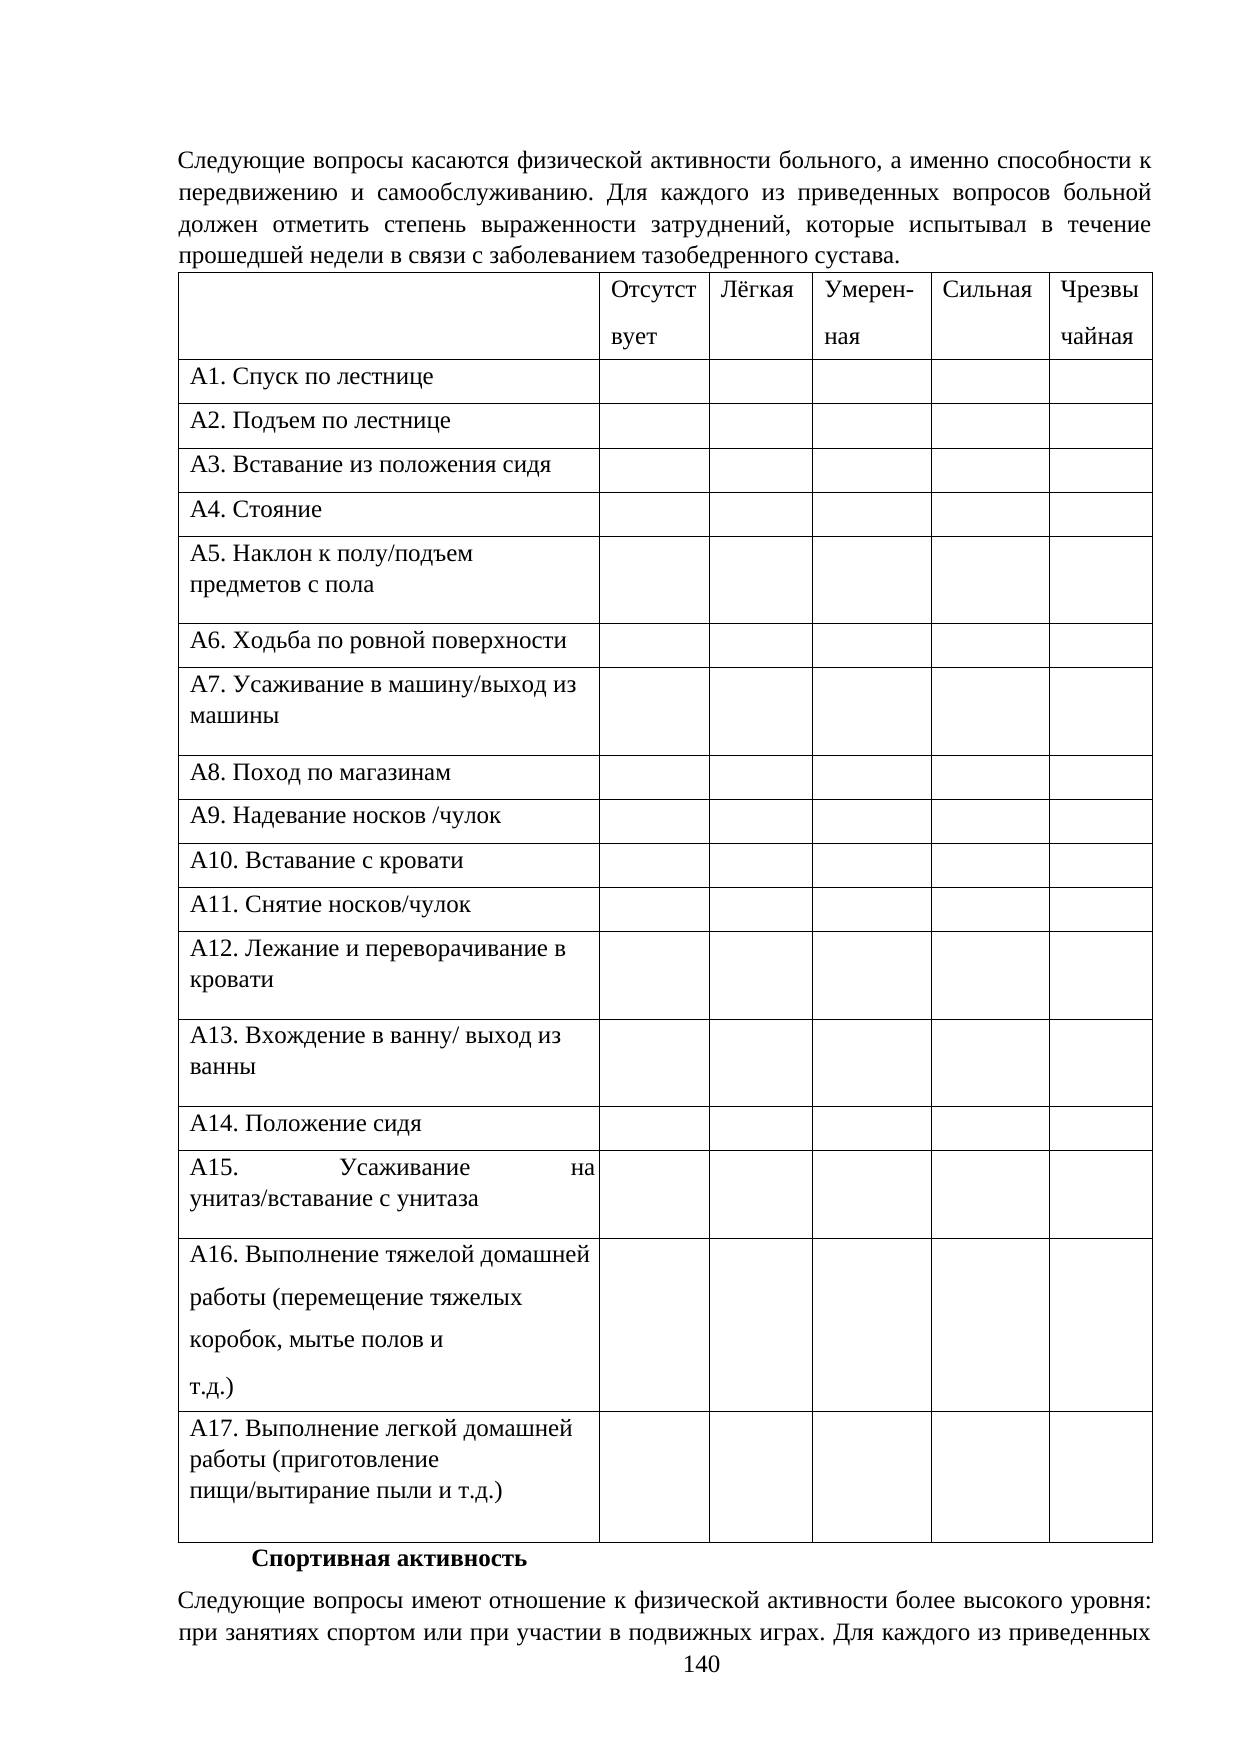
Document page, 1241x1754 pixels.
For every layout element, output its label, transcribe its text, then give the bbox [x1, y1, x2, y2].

table_header Умерен- ная [813, 273, 931, 359]
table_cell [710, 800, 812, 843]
table_cell [600, 404, 709, 447]
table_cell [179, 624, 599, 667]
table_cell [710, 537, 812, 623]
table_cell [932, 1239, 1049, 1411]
table_cell [813, 449, 931, 492]
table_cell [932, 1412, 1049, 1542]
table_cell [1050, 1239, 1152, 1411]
table_cell [813, 360, 931, 403]
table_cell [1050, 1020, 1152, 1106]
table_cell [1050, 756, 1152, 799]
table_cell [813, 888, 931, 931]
text Следующие вопросы касаются физической активности больного, а именно способности к передвижению и самообслуживанию. Для каждого из приведенных вопросов больной должен отметить степень выраженности затруднений, которые испытывал в течение прошедшей недели в связи с заболеванием тазобедренного сустава. [177, 146, 1153, 269]
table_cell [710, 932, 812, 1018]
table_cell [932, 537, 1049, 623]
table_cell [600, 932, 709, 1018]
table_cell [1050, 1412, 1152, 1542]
table_cell [600, 360, 709, 403]
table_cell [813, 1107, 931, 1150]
table_cell [932, 449, 1049, 492]
table_cell [710, 360, 812, 403]
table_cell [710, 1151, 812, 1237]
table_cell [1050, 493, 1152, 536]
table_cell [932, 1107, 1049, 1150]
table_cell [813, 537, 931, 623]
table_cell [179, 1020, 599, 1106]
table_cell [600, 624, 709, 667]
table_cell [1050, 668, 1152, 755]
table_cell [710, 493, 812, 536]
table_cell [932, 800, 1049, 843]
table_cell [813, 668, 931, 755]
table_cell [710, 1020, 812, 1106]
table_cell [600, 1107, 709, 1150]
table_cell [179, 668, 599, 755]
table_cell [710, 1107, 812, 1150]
table_cell [932, 404, 1049, 447]
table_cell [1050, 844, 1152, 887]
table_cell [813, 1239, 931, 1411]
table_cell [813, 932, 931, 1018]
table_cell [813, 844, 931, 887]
table_cell A1. Спуск по лестнице [179, 360, 599, 403]
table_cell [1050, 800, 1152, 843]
table_header Чрезвы чайная [1050, 273, 1152, 359]
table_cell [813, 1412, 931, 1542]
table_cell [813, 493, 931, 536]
table_cell [1050, 404, 1152, 447]
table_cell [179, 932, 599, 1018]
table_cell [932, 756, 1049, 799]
table_cell [710, 449, 812, 492]
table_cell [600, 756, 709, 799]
table_cell [1050, 449, 1152, 492]
table_cell А3. Вставание из положения сидя [179, 449, 599, 492]
table_header Сильная [932, 273, 1049, 359]
table_cell А4. Стояние [179, 493, 599, 536]
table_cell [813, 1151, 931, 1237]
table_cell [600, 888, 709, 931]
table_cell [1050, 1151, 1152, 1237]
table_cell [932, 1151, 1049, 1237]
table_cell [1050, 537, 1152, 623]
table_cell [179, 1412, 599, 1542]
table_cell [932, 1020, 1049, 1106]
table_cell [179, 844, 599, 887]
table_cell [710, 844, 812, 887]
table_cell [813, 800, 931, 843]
table_cell А2. Подъем по лестнице [179, 404, 599, 447]
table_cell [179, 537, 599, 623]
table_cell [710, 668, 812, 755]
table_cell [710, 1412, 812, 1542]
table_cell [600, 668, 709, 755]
table_cell [600, 449, 709, 492]
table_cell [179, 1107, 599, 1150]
table_header Лёгкая [710, 273, 812, 359]
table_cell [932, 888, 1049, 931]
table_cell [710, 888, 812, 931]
table_header [179, 273, 599, 359]
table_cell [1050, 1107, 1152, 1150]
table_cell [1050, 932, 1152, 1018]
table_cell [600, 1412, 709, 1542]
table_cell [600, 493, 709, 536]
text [177, 1585, 1153, 1645]
table_header Отсутст вует [600, 273, 709, 359]
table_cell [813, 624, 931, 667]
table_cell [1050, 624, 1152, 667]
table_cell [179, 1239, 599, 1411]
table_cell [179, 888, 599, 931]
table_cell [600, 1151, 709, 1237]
table_cell [813, 404, 931, 447]
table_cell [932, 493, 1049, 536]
table_cell [932, 360, 1049, 403]
table_cell [1050, 360, 1152, 403]
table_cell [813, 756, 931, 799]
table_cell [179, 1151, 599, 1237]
text Спортивная активность [251, 1543, 1153, 1571]
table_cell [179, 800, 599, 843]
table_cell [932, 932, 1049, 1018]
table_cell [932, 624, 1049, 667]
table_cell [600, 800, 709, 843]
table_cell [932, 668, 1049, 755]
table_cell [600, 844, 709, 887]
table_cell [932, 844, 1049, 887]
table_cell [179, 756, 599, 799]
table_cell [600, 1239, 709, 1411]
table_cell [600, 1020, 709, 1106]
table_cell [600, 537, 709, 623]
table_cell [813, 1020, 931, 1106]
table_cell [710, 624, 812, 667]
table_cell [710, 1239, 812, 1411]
table_cell [710, 404, 812, 447]
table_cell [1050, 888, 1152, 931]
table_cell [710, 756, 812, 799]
